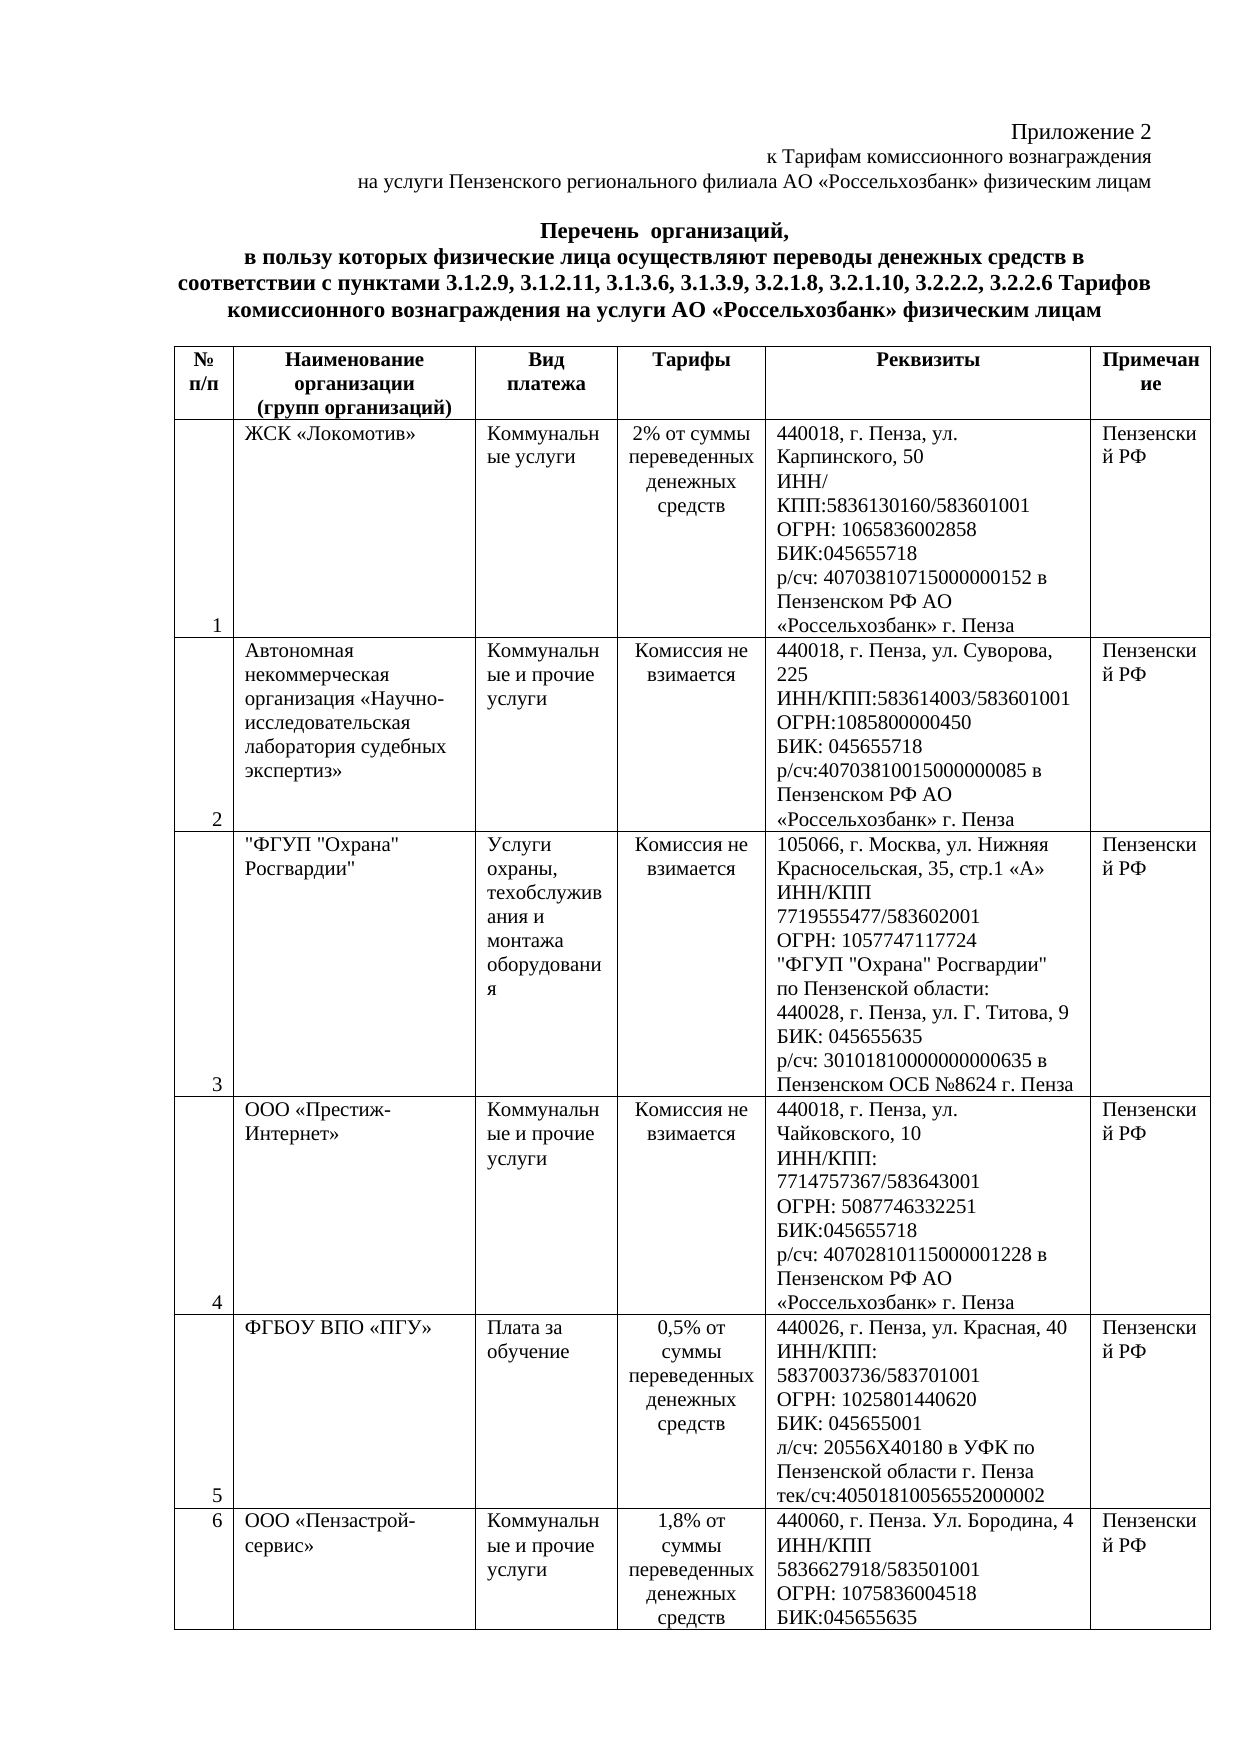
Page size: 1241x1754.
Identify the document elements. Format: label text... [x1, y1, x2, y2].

table_cell "ФГУП "Охрана" Росгвардии" [234, 832, 475, 1096]
table_cell Плата за обучение [476, 1315, 617, 1507]
table_cell Коммунальные и прочие услуги [476, 1509, 617, 1629]
text на услуги Пензенского регионального филиала АО «Россельхозбанк» физическим лицам [177, 168, 1152, 193]
table_cell Комиссия не взимается [618, 832, 765, 1096]
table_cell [766, 1509, 1090, 1629]
subtitle Приложение 2 [177, 118, 1152, 144]
table_cell Пензенский РФ [1091, 832, 1210, 1096]
table_cell 440018, г. Пенза, ул. Карпинского, 50 ИНН/КПП:5836130160/583601001 ОГРН: 1065836002858 БИК:045655718 р/сч: 40703810715000000152 в Пензенском РФ АО «Россельхозбанк» г. Пенза [766, 420, 1090, 637]
table_cell 440026, г. Пенза, ул. Красная, 40 ИНН/КПП: 5837003736/583701001 ОГРН: 1025801440620 БИК: 045655001 л/сч: 20556Х40180 в УФК по Пензенской области г. Пенза тек/сч:40501810056552000002 [766, 1315, 1090, 1507]
table_header Тарифы [618, 347, 765, 419]
table_cell Пензенский РФ [1091, 1097, 1210, 1314]
table_header № п/п [175, 347, 233, 419]
table_cell ООО «Пензастрой-сервис» [234, 1509, 475, 1629]
table_cell Пензенский РФ [1091, 638, 1210, 831]
table_cell 3 [175, 832, 233, 1096]
table_cell 0,5% от суммы переведенных денежных средств [618, 1315, 765, 1507]
table_cell ООО «Престиж-Интернет» [234, 1097, 475, 1314]
text Перечень организаций, [177, 217, 1152, 243]
table_cell 1 [175, 420, 233, 637]
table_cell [618, 1509, 765, 1629]
table_cell 2% от суммы переведенных денежных средств [618, 420, 765, 637]
table_cell Пензенский РФ [1091, 1509, 1210, 1629]
table_cell ЖСК «Локомотив» [234, 420, 475, 637]
table_header Наименование организации (групп организаций) [234, 347, 475, 419]
table_cell Автономная некоммерческая организация «Научно-исследовательская лаборатория судебных экспертиз» [234, 638, 475, 831]
table_cell Комиссия не взимается [618, 638, 765, 831]
table_cell 4 [175, 1097, 233, 1314]
table_cell 440018, г. Пенза, ул. Суворова, 225 ИНН/КПП:583614003/583601001 ОГРН:1085800000450 БИК: 045655718 р/сч:40703810015000000085 в Пензенском РФ АО «Россельхозбанк» г. Пенза [766, 638, 1090, 831]
table_cell Пензенский РФ [1091, 1315, 1210, 1507]
table_cell Пензенский РФ [1091, 420, 1210, 637]
table_cell 440018, г. Пенза, ул. Чайковского, 10 ИНН/КПП: 7714757367/583643001 ОГРН: 5087746332251 БИК:045655718 р/сч: 40702810115000001228 в Пензенском РФ АО «Россельхозбанк» г. Пенза [766, 1097, 1090, 1314]
table_cell Коммунальные услуги [476, 420, 617, 637]
table_cell 105066, г. Москва, ул. Нижняя Красносельская, 35, стр.1 «А» ИНН/КПП 7719555477/583602001 ОГРН: 1057747117724 "ФГУП "Охрана" Росгвардии" по Пензенской области: 440028, г. Пенза, ул. Г. Титова, 9 БИК: 045655635 р/сч: 30101810000000000635 в Пензенском ОСБ №8624 г. Пенза [766, 832, 1090, 1096]
table_cell ФГБОУ ВПО «ПГУ» [234, 1315, 475, 1507]
table_cell 2 [175, 638, 233, 831]
table_header Примечание [1091, 347, 1210, 419]
table_cell Коммунальные и прочие услуги [476, 638, 617, 831]
table_cell Коммунальные и прочие услуги [476, 1097, 617, 1314]
table_cell 5 [175, 1315, 233, 1507]
table_header Реквизиты [766, 347, 1090, 419]
table_cell 6 [175, 1509, 233, 1629]
table_header Вид платежа [476, 347, 617, 419]
table_cell Комиссия не взимается [618, 1097, 765, 1314]
text к Тарифам комиссионного вознаграждения [177, 144, 1152, 168]
table_cell Услуги охраны, техобслуживания и монтажа оборудования [476, 832, 617, 1096]
text в пользу которых физические лица осуществляют переводы денежных средств в соответствии с пунктами 3.1.2.9, 3.1.2.11, 3.1.3.6, 3.1.3.9, 3.2.1.8, 3.2.1.10, 3.2.2.2, 3.2.2.6 Тарифов комиссионного вознаграждения на услуги АО «Россельхозбанк» физическим лицам [177, 243, 1152, 322]
